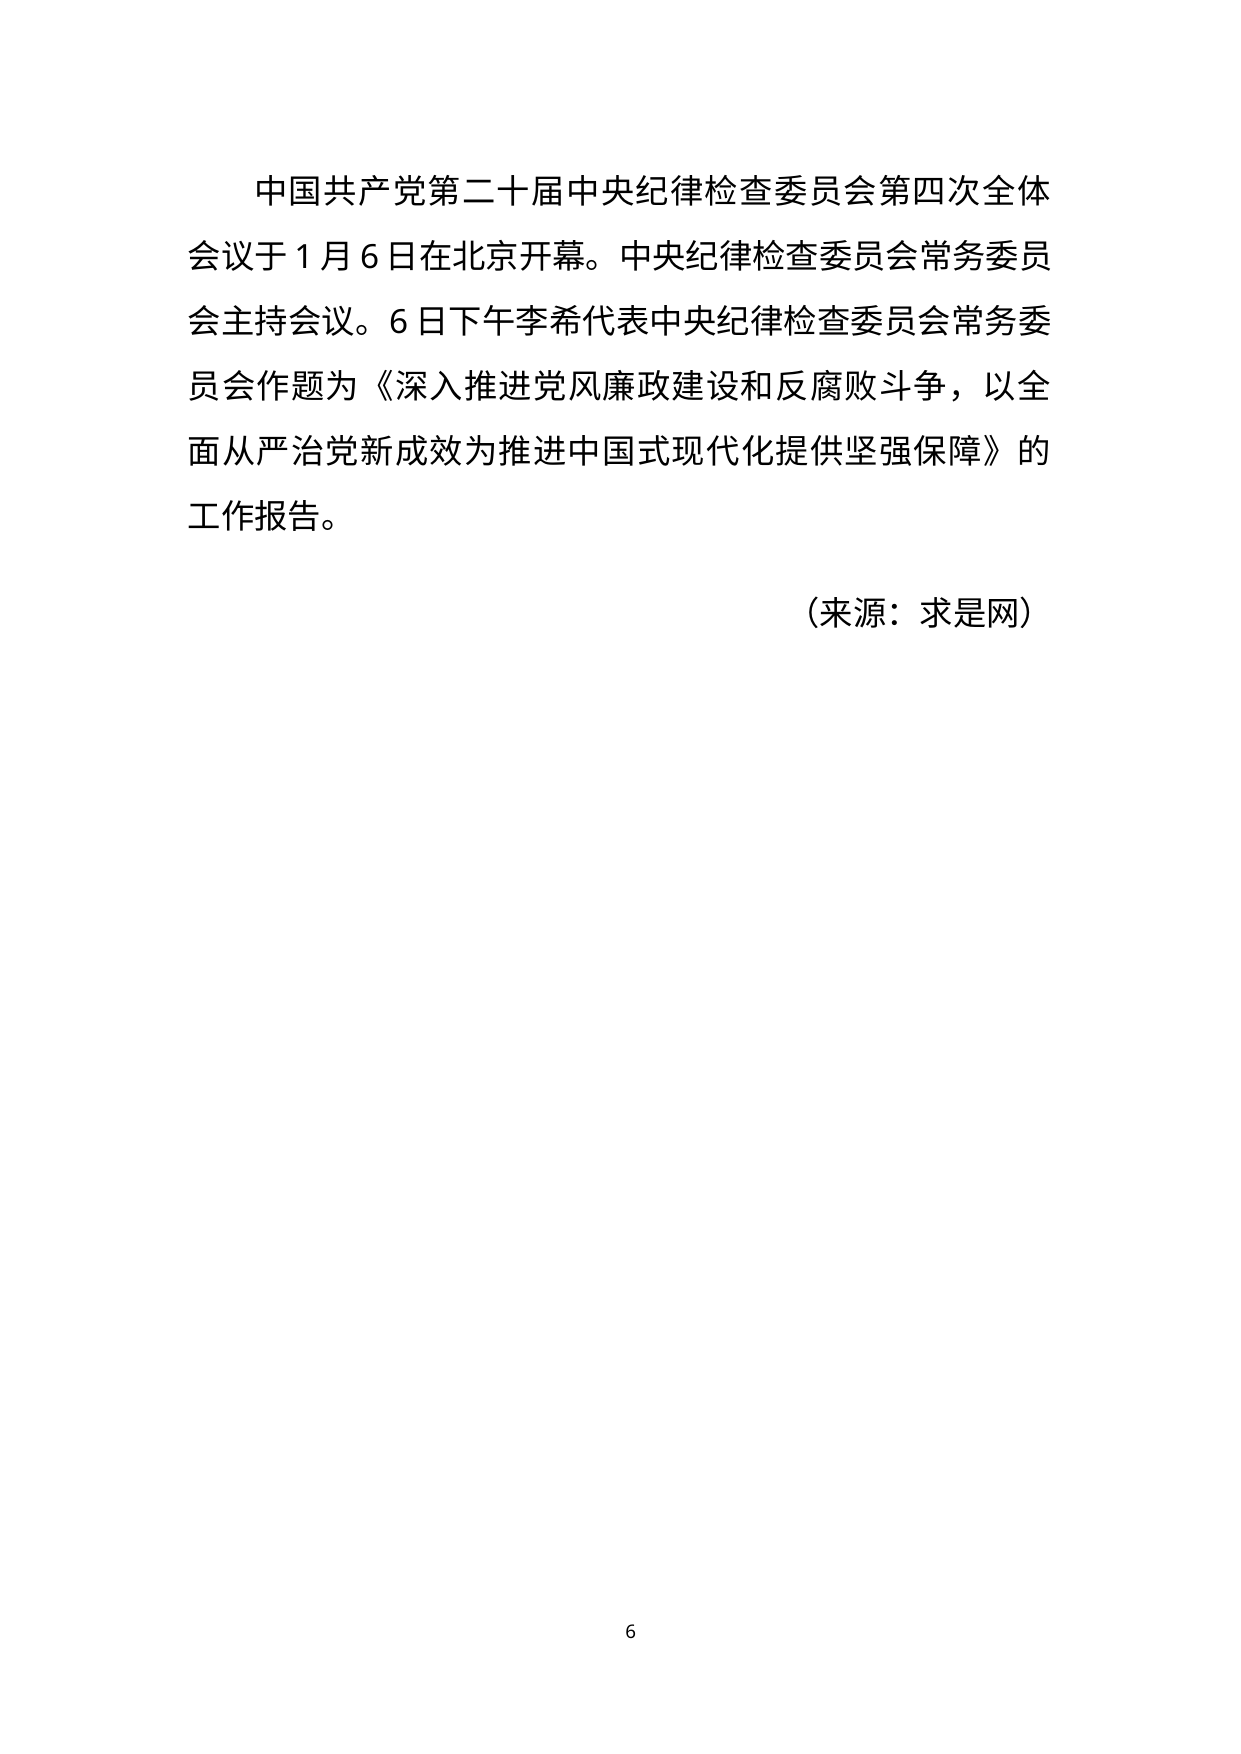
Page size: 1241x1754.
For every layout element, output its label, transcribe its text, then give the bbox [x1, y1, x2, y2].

text （来源：求是网） [187, 579, 1053, 644]
text 中国共产党第二十届中央纪律检查委员会第四次全体会议于1月6日在北京开幕。中央纪律检查委员会常务委员会主持会议。6日下午李希代表中央纪律检查委员会常务委员会作题为《深入推进党风廉政建设和反腐败斗争，以全面从严治党新成效为推进中国式现代化提供坚强保障》的工作报告。 [187, 156, 1053, 546]
